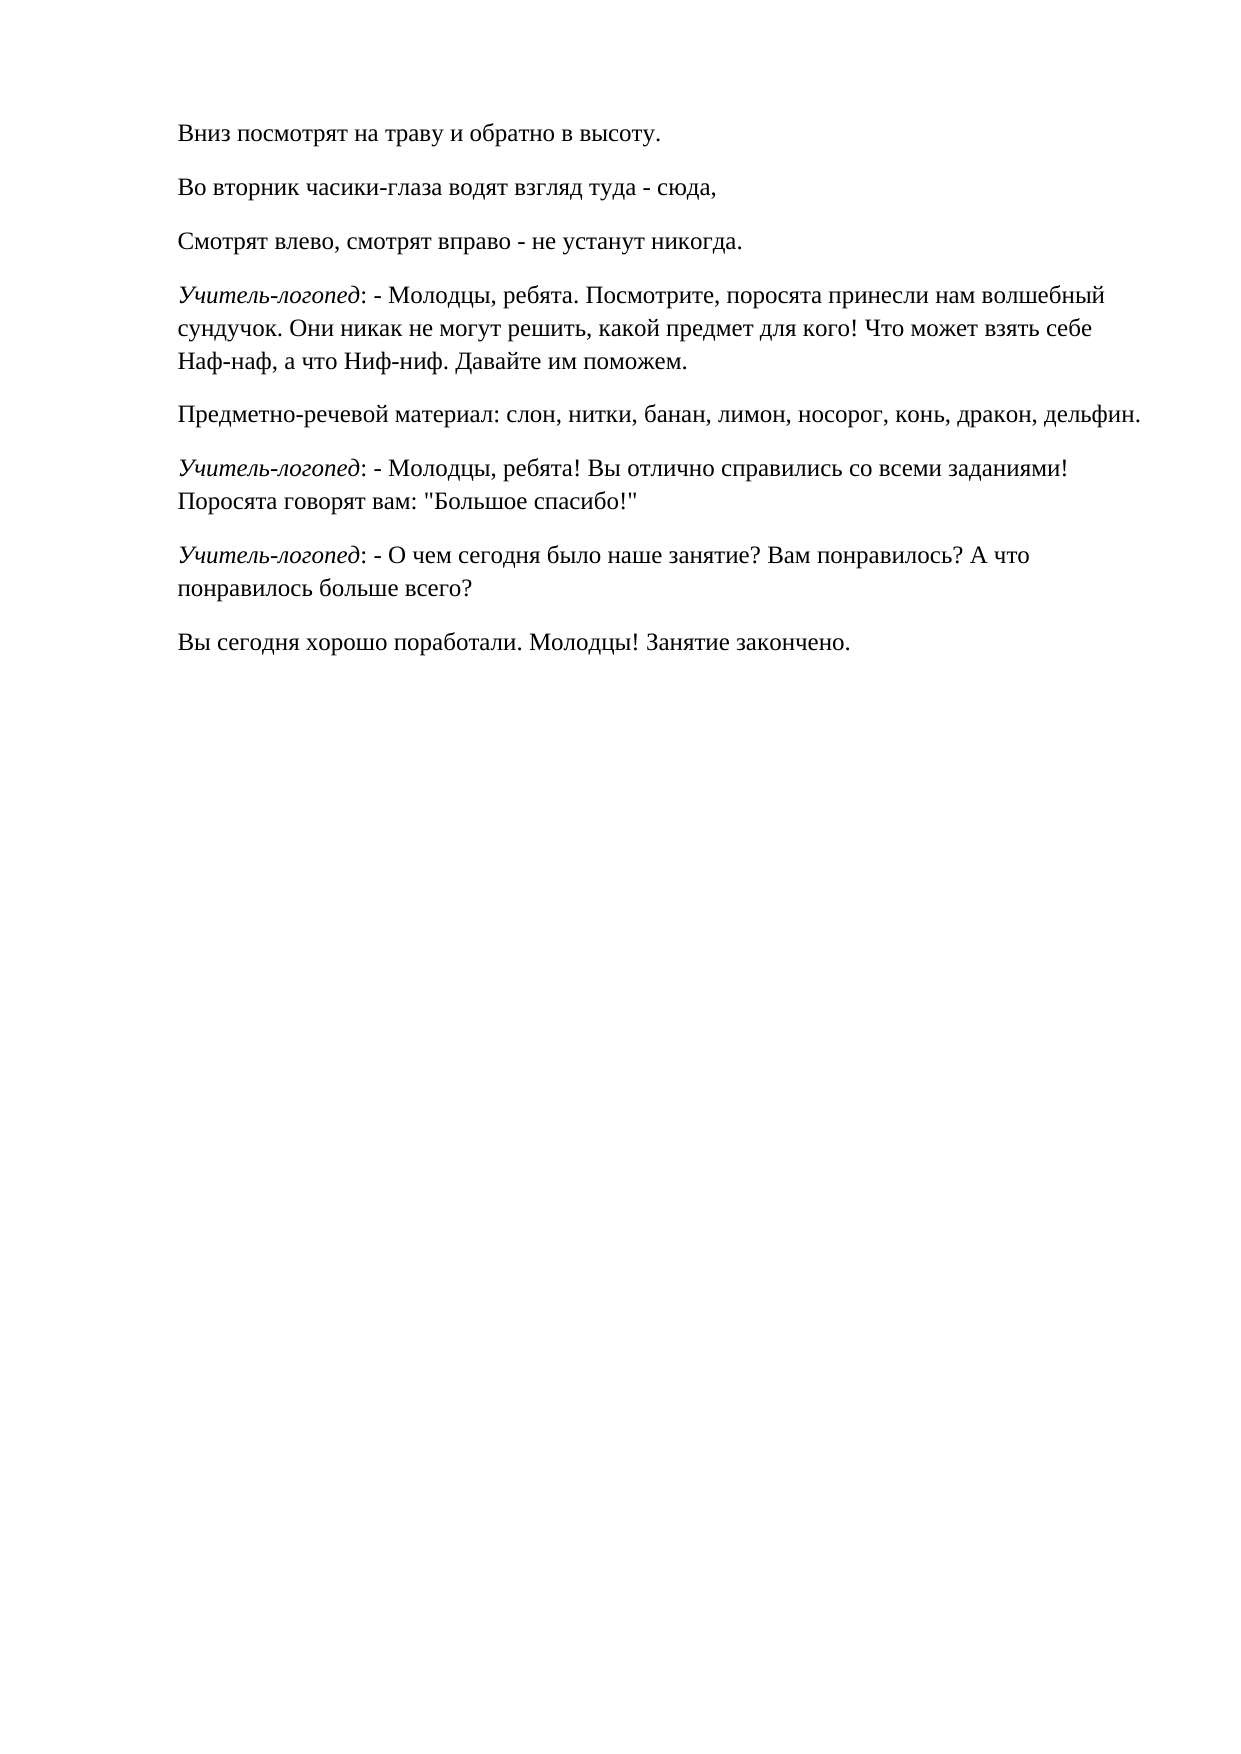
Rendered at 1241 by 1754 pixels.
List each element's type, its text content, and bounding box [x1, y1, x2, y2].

text Учитель-логопед: - Молодцы, ребята! Вы отлично справились со всеми заданиями! Поросята говорят вам: "Большое спасибо!" [177, 453, 1152, 515]
text Предметно-речевой материал: слон, нитки, банан, лимон, носорог, конь, дракон, дельфин. [177, 399, 1152, 428]
text Учитель-логопед: - О чем сегодня было наше занятие? Вам понравилось? А что понравилось больше всего? [177, 540, 1152, 602]
text Смотрят влево, смотрят вправо - не устанут никогда. [177, 226, 1152, 254]
text Вы сегодня хорошо поработали. Молодцы! Занятие закончено. [177, 627, 1152, 656]
text Во вторник часики-глаза водят взгляд туда - сюда, [177, 172, 1152, 201]
text Учитель-логопед: - Молодцы, ребята. Посмотрите, поросята принесли нам волшебный сундучок. Они никак не могут решить, какой предмет для кого! Что может взять себе Наф-наф, а что Ниф-ниф. Давайте им поможем. [177, 280, 1152, 374]
text Вниз посмотрят на траву и обратно в высоту. [177, 118, 1152, 147]
